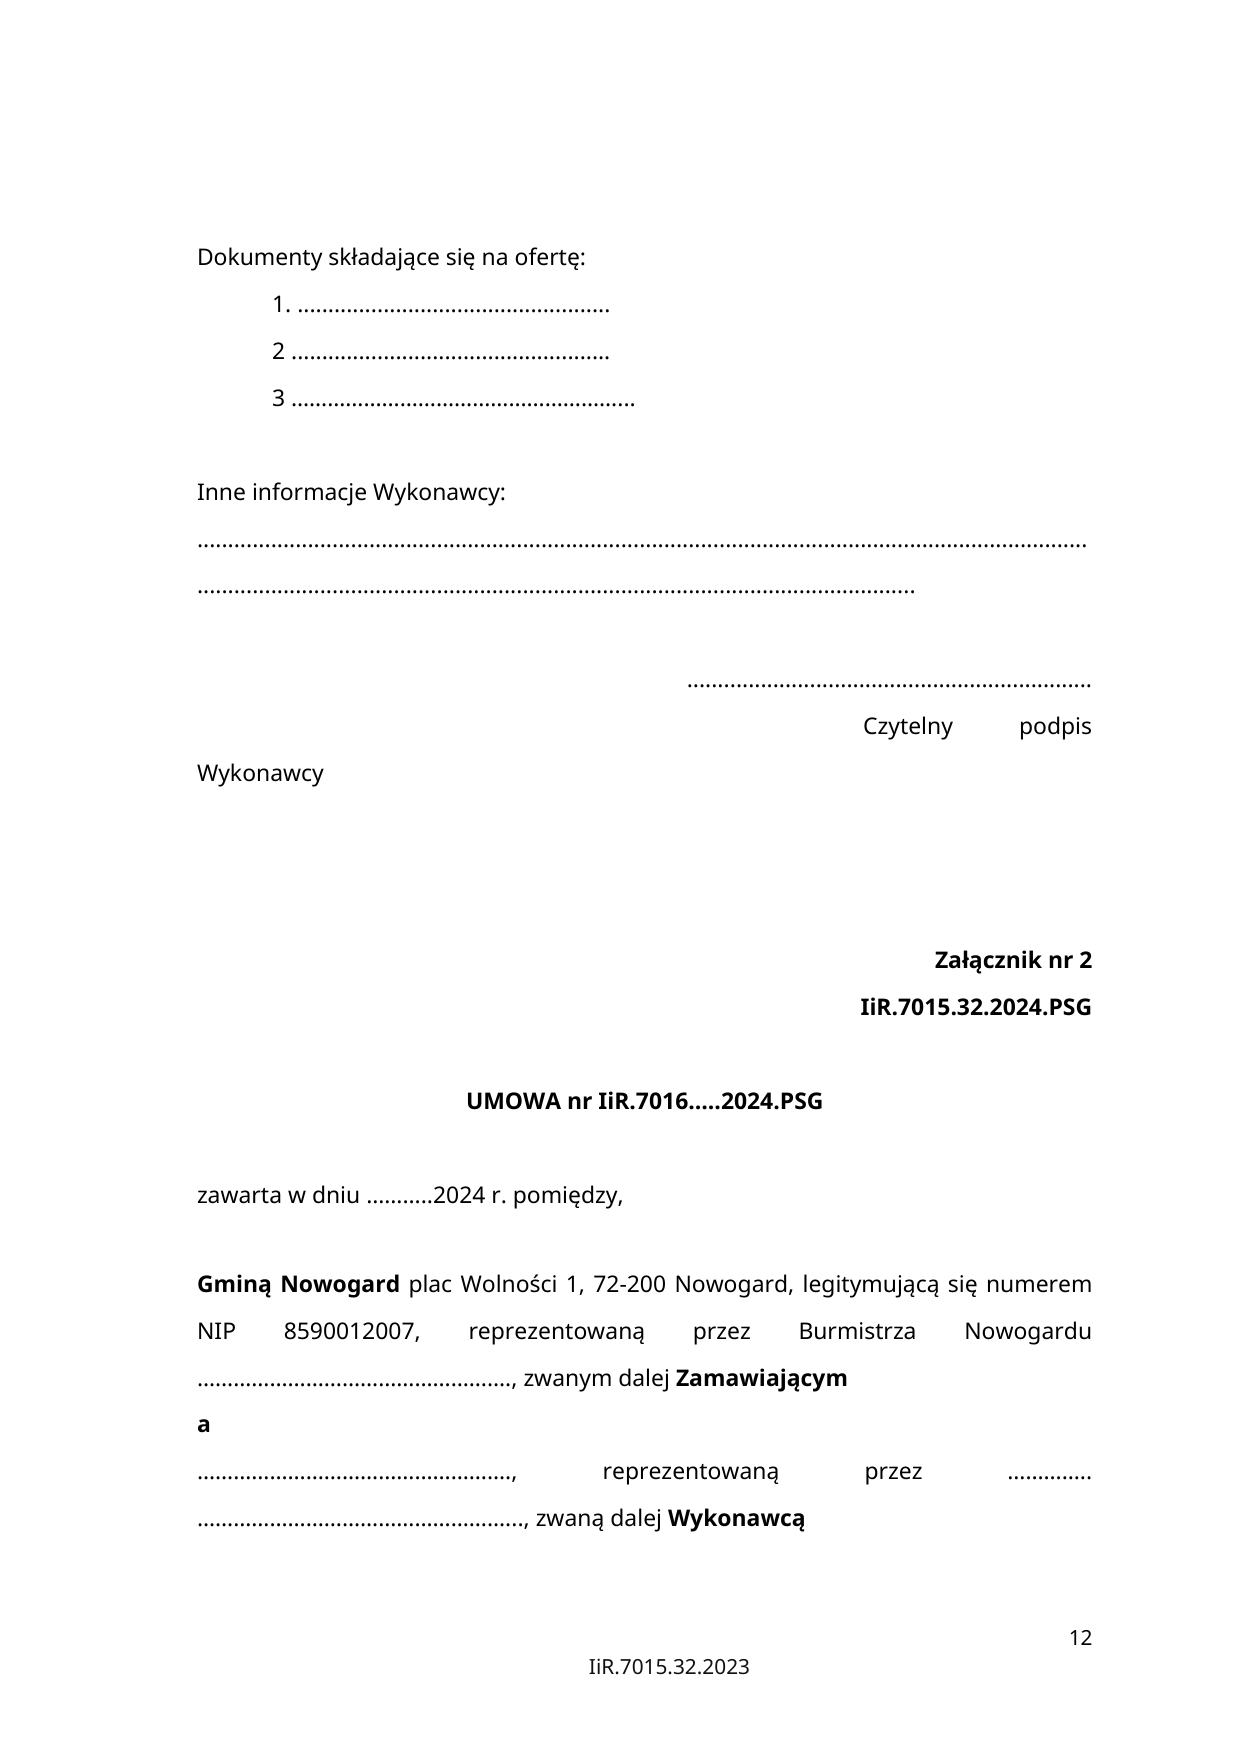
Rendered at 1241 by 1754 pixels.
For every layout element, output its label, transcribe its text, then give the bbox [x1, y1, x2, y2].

text Dokumenty składające się na ofertę: [197, 241, 1092, 273]
text 2 .................................................… [272, 335, 1092, 366]
text Załącznik nr 2 [197, 944, 1092, 976]
text 3 ………………………………………………... [272, 382, 1092, 413]
text Gminą Nowogard plac Wolności 1, 72-200 Nowogard, legitymującą się numerem NIP 8590012007, reprezentowaną przez Burmistrza Nowogardu ……………………………………………., zwanym dalej Zamawiającym [197, 1268, 1092, 1393]
text 1. ................................................... [272, 288, 1092, 319]
text .................................................................. [197, 663, 1092, 694]
text Czytelny podpis Wykonawcy [197, 710, 1092, 788]
text UMOWA nr IiR.7016…..2024.PSG [197, 1085, 1092, 1116]
text a [197, 1408, 1092, 1439]
text ...................................................................................................................................................................................................................................................................... [197, 523, 1092, 648]
text zawarta w dniu ………..2024 r. pomiędzy, [197, 1179, 1092, 1210]
text IiR.7015.32.2024.PSG [197, 991, 1092, 1023]
text ……………………………………………., reprezentowaną przez …………..……………………………………………..., zwaną dalej Wykonawcą [197, 1455, 1092, 1533]
text Inne informacje Wykonawcy: [197, 476, 1092, 507]
